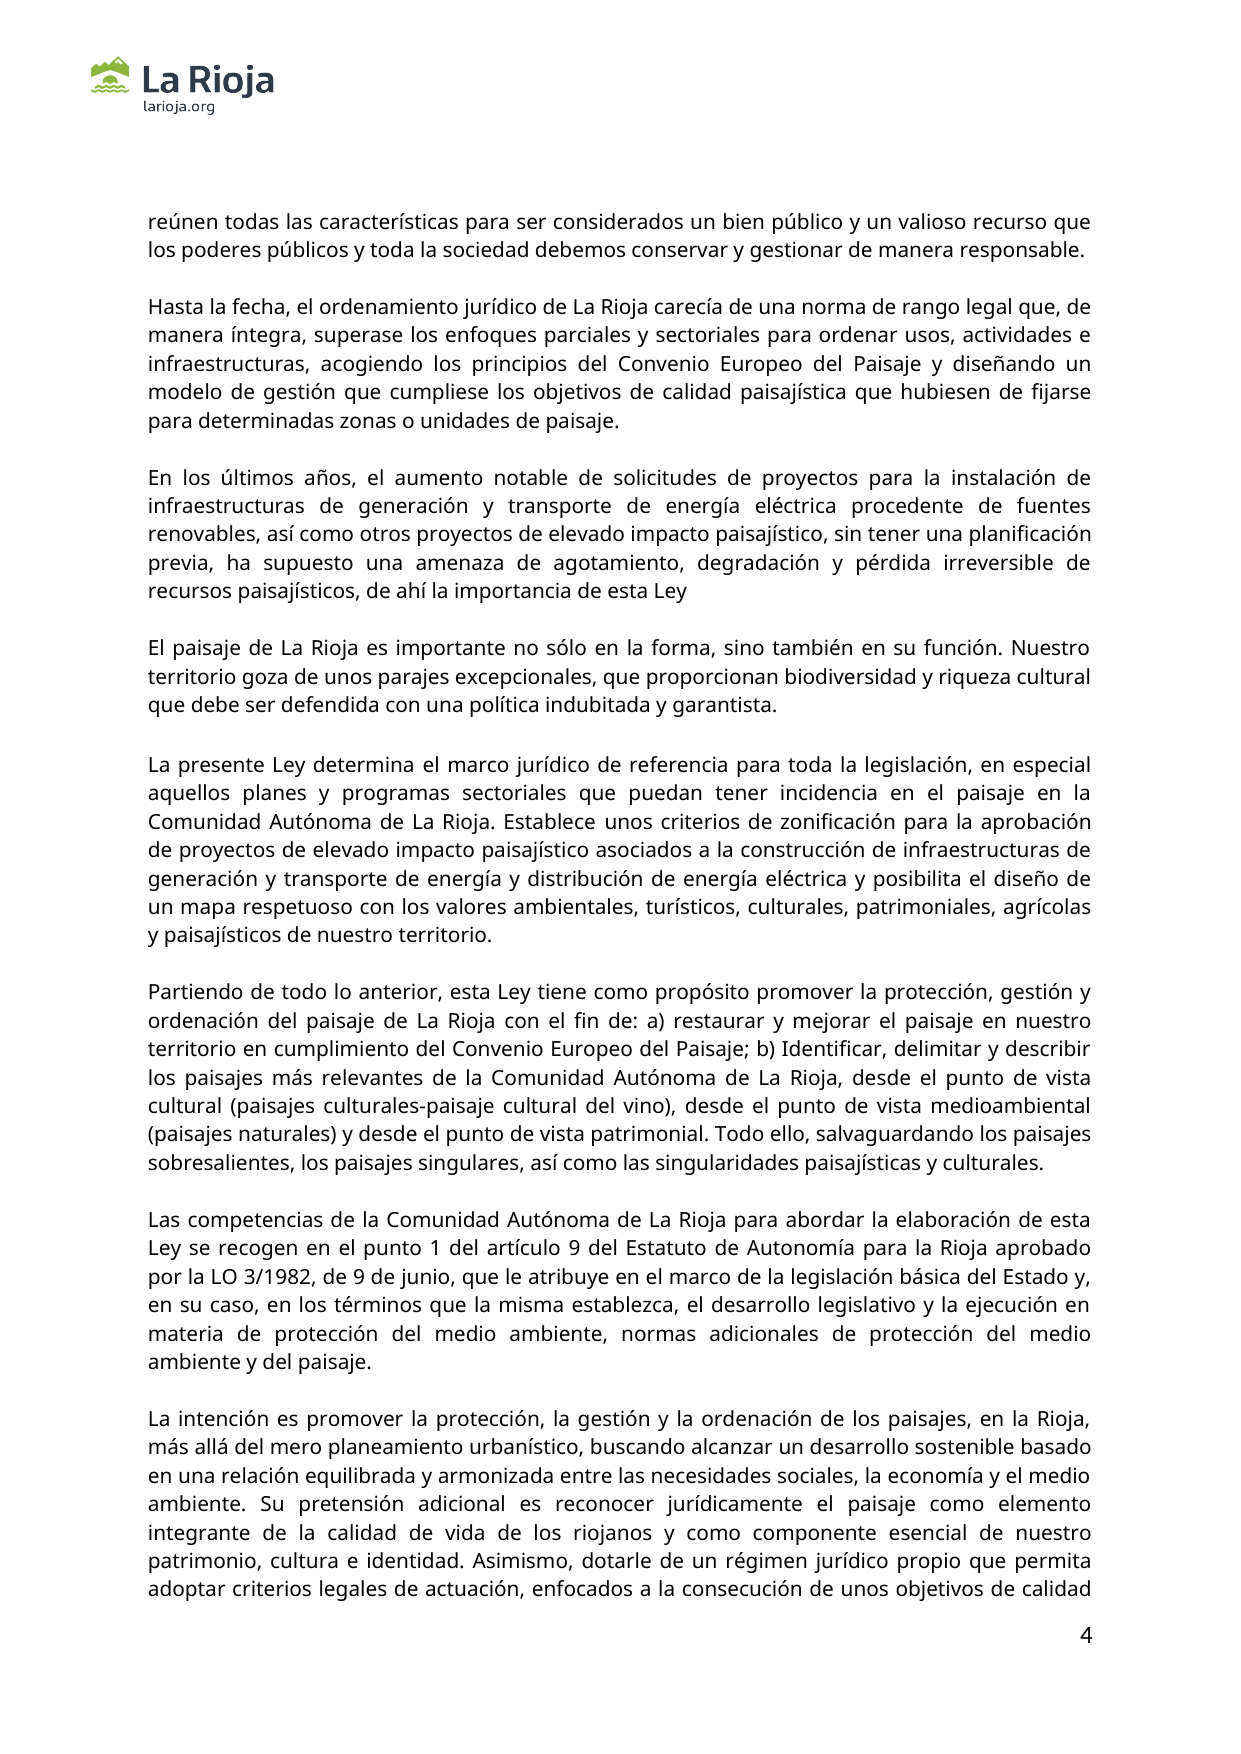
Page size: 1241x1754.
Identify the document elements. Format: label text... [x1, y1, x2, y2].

picture [0, 0, 1241, 203]
text Las competencias de la Comunidad Autónoma de La Rioja para abordar la elaboración de esta Ley se recogen en el punto 1 del artículo 9 del Estatuto de Autonomía para la Rioja aprobado por la LO 3/1982, de 9 de junio, que le atribuye en el marco de la legislación básica del Estado y, en su caso, en los términos que la misma establezca, el desarrollo legislativo y la ejecución en materia de protección del medio ambiente, normas adicionales de protección del medio ambiente y del paisaje. [148, 1205, 1092, 1376]
text Hasta la fecha, el ordenamiento jurídico de La Rioja carecía de una norma de rango legal que, de manera íntegra, superase los enfoques parciales y sectoriales para ordenar usos, actividades e infraestructuras, acogiendo los principios del Convenio Europeo del Paisaje y diseñando un modelo de gestión que cumpliese los objetivos de calidad paisajística que hubiesen de fijarse para determinadas zonas o unidades de paisaje. [148, 292, 1092, 434]
text En los últimos años, el aumento notable de solicitudes de proyectos para la instalación de infraestructuras de generación y transporte de energía eléctrica procedente de fuentes renovables, así como otros proyectos de elevado impacto paisajístico, sin tener una planificación previa, ha supuesto una amenaza de agotamiento, degradación y pérdida irreversible de recursos paisajísticos, de ahí la importancia de esta Ley [148, 463, 1092, 605]
text El paisaje de La Rioja es importante no sólo en la forma, sino también en su función. Nuestro territorio goza de unos parajes excepcionales, que proporcionan biodiversidad y riqueza cultural que debe ser defendida con una política indubitada y garantista. [148, 633, 1092, 719]
text La presente Ley determina el marco jurídico de referencia para toda la legislación, en especial aquellos planes y programas sectoriales que puedan tener incidencia en el paisaje en la Comunidad Autónoma de La Rioja. Establece unos criterios de zonificación para la aprobación de proyectos de elevado impacto paisajístico asociados a la construcción de infraestructuras de generación y transporte de energía y distribución de energía eléctrica y posibilita el diseño de un mapa respetuoso con los valores ambientales, turísticos, culturales, patrimoniales, agrícolas y paisajísticos de nuestro territorio. [148, 750, 1092, 949]
text Partiendo de todo lo anterior, esta Ley tiene como propósito promover la protección, gestión y ordenación del paisaje de La Rioja con el fin de: a) restaurar y mejorar el paisaje en nuestro territorio en cumplimiento del Convenio Europeo del Paisaje; b) Identificar, delimitar y describir los paisajes más relevantes de la Comunidad Autónoma de La Rioja, desde el punto de vista cultural (paisajes culturales-paisaje cultural del vino), desde el punto de vista medioambiental (paisajes naturales) y desde el punto de vista patrimonial. Todo ello, salvaguardando los paisajes sobresalientes, los paisajes singulares, así como las singularidades paisajísticas y culturales. [148, 977, 1092, 1176]
